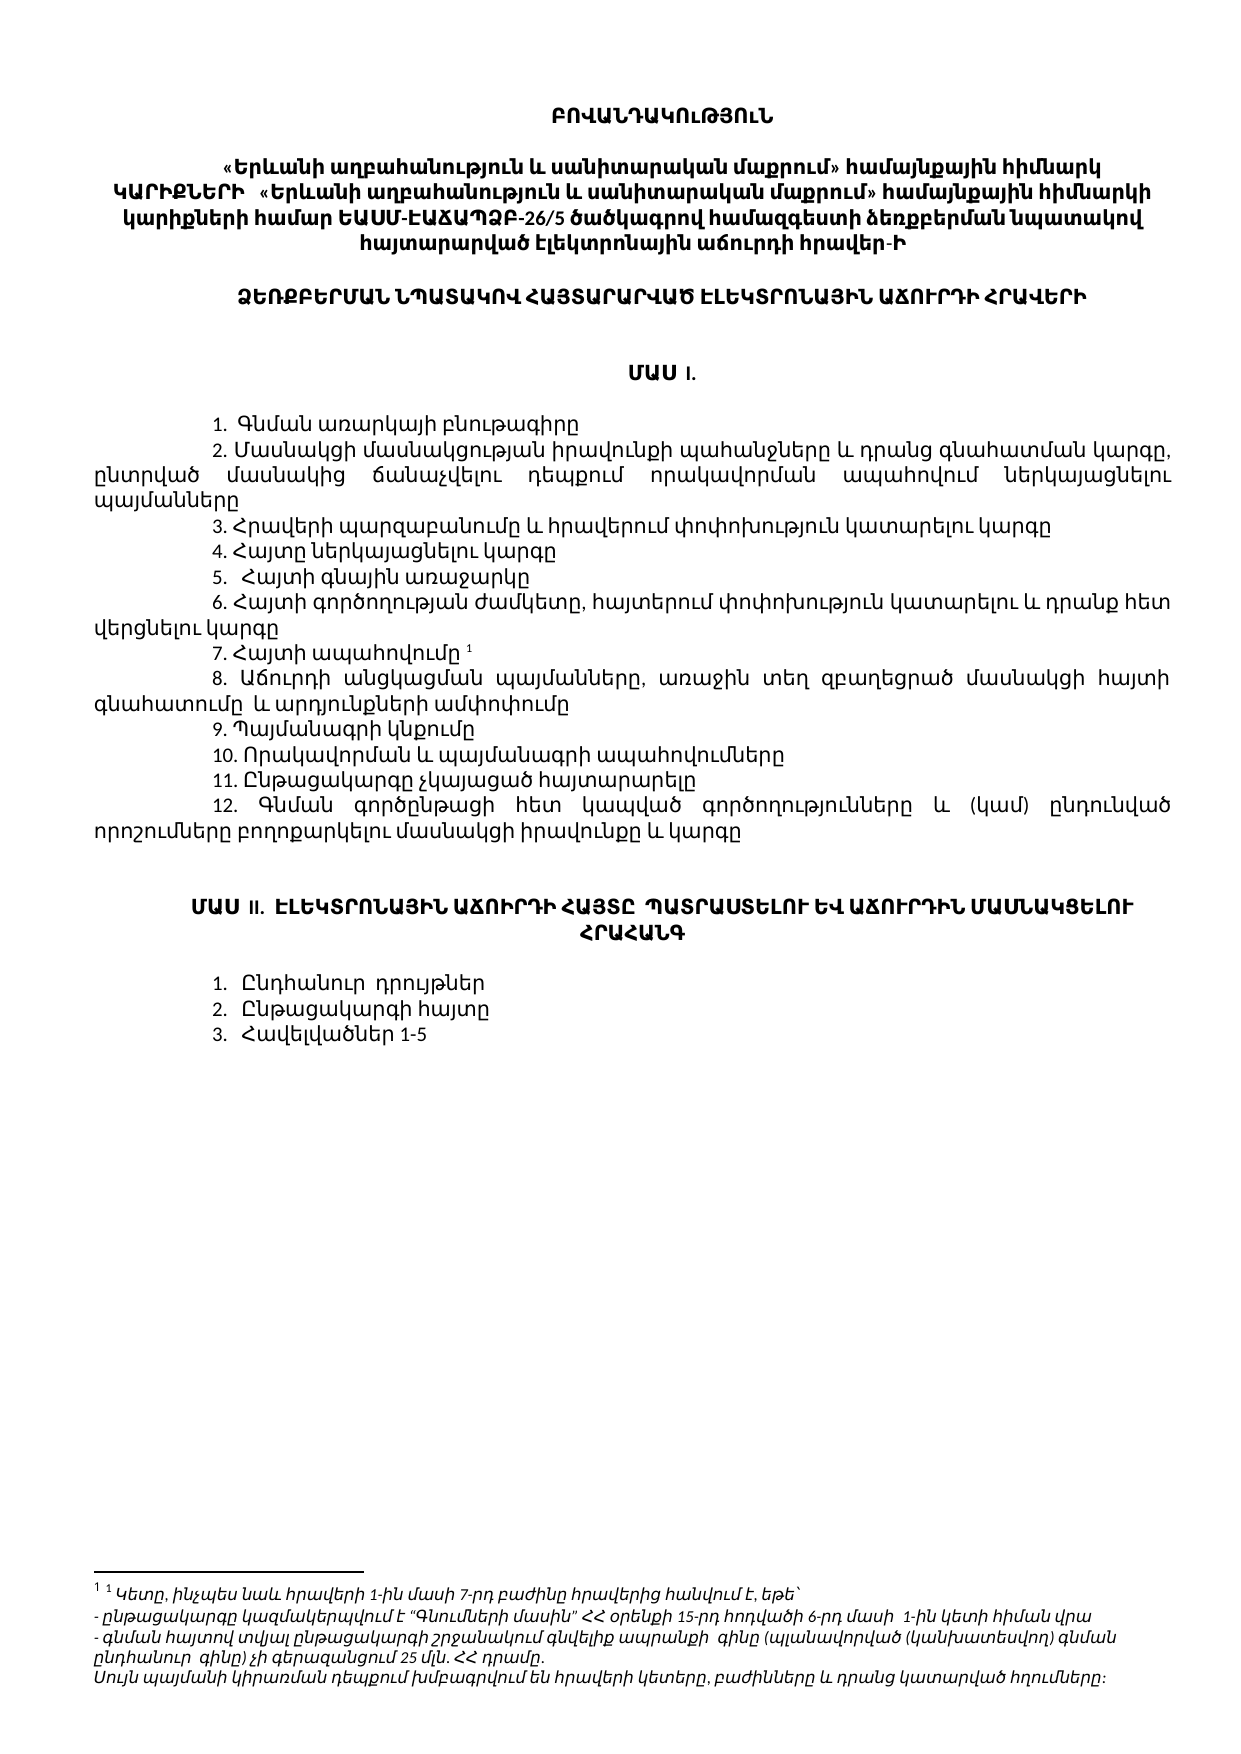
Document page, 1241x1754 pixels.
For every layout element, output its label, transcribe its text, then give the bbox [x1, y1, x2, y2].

text 1. Գնման առարկայի բնութագիրը [94, 411, 1171, 437]
text «Երևանի աղբահանություն և սանիտարական մաքրում» համայնքային հիմնարկ ԿԱՐԻՔՆԵՐԻ «Երևանի աղբահանություն և սանիտարական մաքրում» համայնքային հիմնարկի կարիքների համար ԵԱՍՄ-ԷԱՃԱՊՁԲ-26/5 ծածկագրով համազգեստի ձեռքբերման նպատակով հայտարարված էլեկտրոնային աճուրդի հրավեր-Ի [94, 154, 1171, 256]
text ՁԵՌՔԲԵՐՄԱՆ ՆՊԱՏԱԿՈՎ ՀԱՅՏԱՐԱՐՎԱԾ ԷԼԵԿՏՐՈՆԱՅԻՆ ԱՃՈՒՐԴԻ ՀՐԱՎԵՐԻ [94, 284, 1171, 310]
text 11. Ընթացակարգը չկայացած հայտարարելը [94, 767, 1171, 793]
text 9. Պայմանագրի կնքումը [94, 716, 1171, 742]
text 2. Ընթացակարգի հայտը [94, 996, 1171, 1021]
text 10. Որակավորման և պայմանագրի ապահովումները [94, 742, 1171, 767]
text 4. Հայտը ներկայացնելու կարգը [94, 538, 1171, 564]
text ՄԱՍ II. ԷԼԵԿՏՐՈՆԱՅԻՆ ԱՃՈԻՐԴԻ ՀԱՅՏԸ ՊԱՏՐԱՍՏԵԼՈՒ ԵՎ ԱՃՈՒՐԴԻՆ ՄԱՍՆԱԿՑԵԼՈՒ ՀՐԱՀԱՆԳ [94, 894, 1171, 945]
text 3. Հրավերի պարզաբանումը և հրավերում փոփոխություն կատարելու կարգը [94, 513, 1171, 538]
text 8. Աճուրդի անցկացման պայմանները, առաջին տեղ զբաղեցրած մասնակցի հայտի գնահատումը և արդյունքների ամփոփումը [94, 666, 1171, 716]
text 6. Հայտի գործողության ժամկետը, հայտերում փոփոխություն կատարելու և դրանք հետ վերցնելու կարգը [94, 589, 1171, 640]
text ՄԱՍ I. [94, 361, 1171, 386]
text 7. Հայտի ապահովումը 1 [94, 640, 1171, 666]
text 2. Մասնակցի մասնակցության իրավունքի պահանջները և դրանց գնահատման կարգը, ընտրված մասնակից ճանաչվելու դեպքում որակավորման ապահովում ներկայացնելու պայմանները [94, 437, 1171, 513]
text 1. Ընդհանուր դրույթներ [94, 971, 1171, 996]
text ԲՈՎԱՆԴԱԿՈւԹՅՈւՆ [94, 103, 1171, 128]
text 5. Հայտի գնային առաջարկը [94, 564, 1171, 589]
text 3. Հավելվածներ 1-5 [94, 1021, 1171, 1047]
text 12. Գնման գործընթացի հետ կապված գործողությունները և (կամ) ընդունված որոշումները բողոքարկելու մասնակցի իրավունքը և կարգը [94, 793, 1171, 843]
